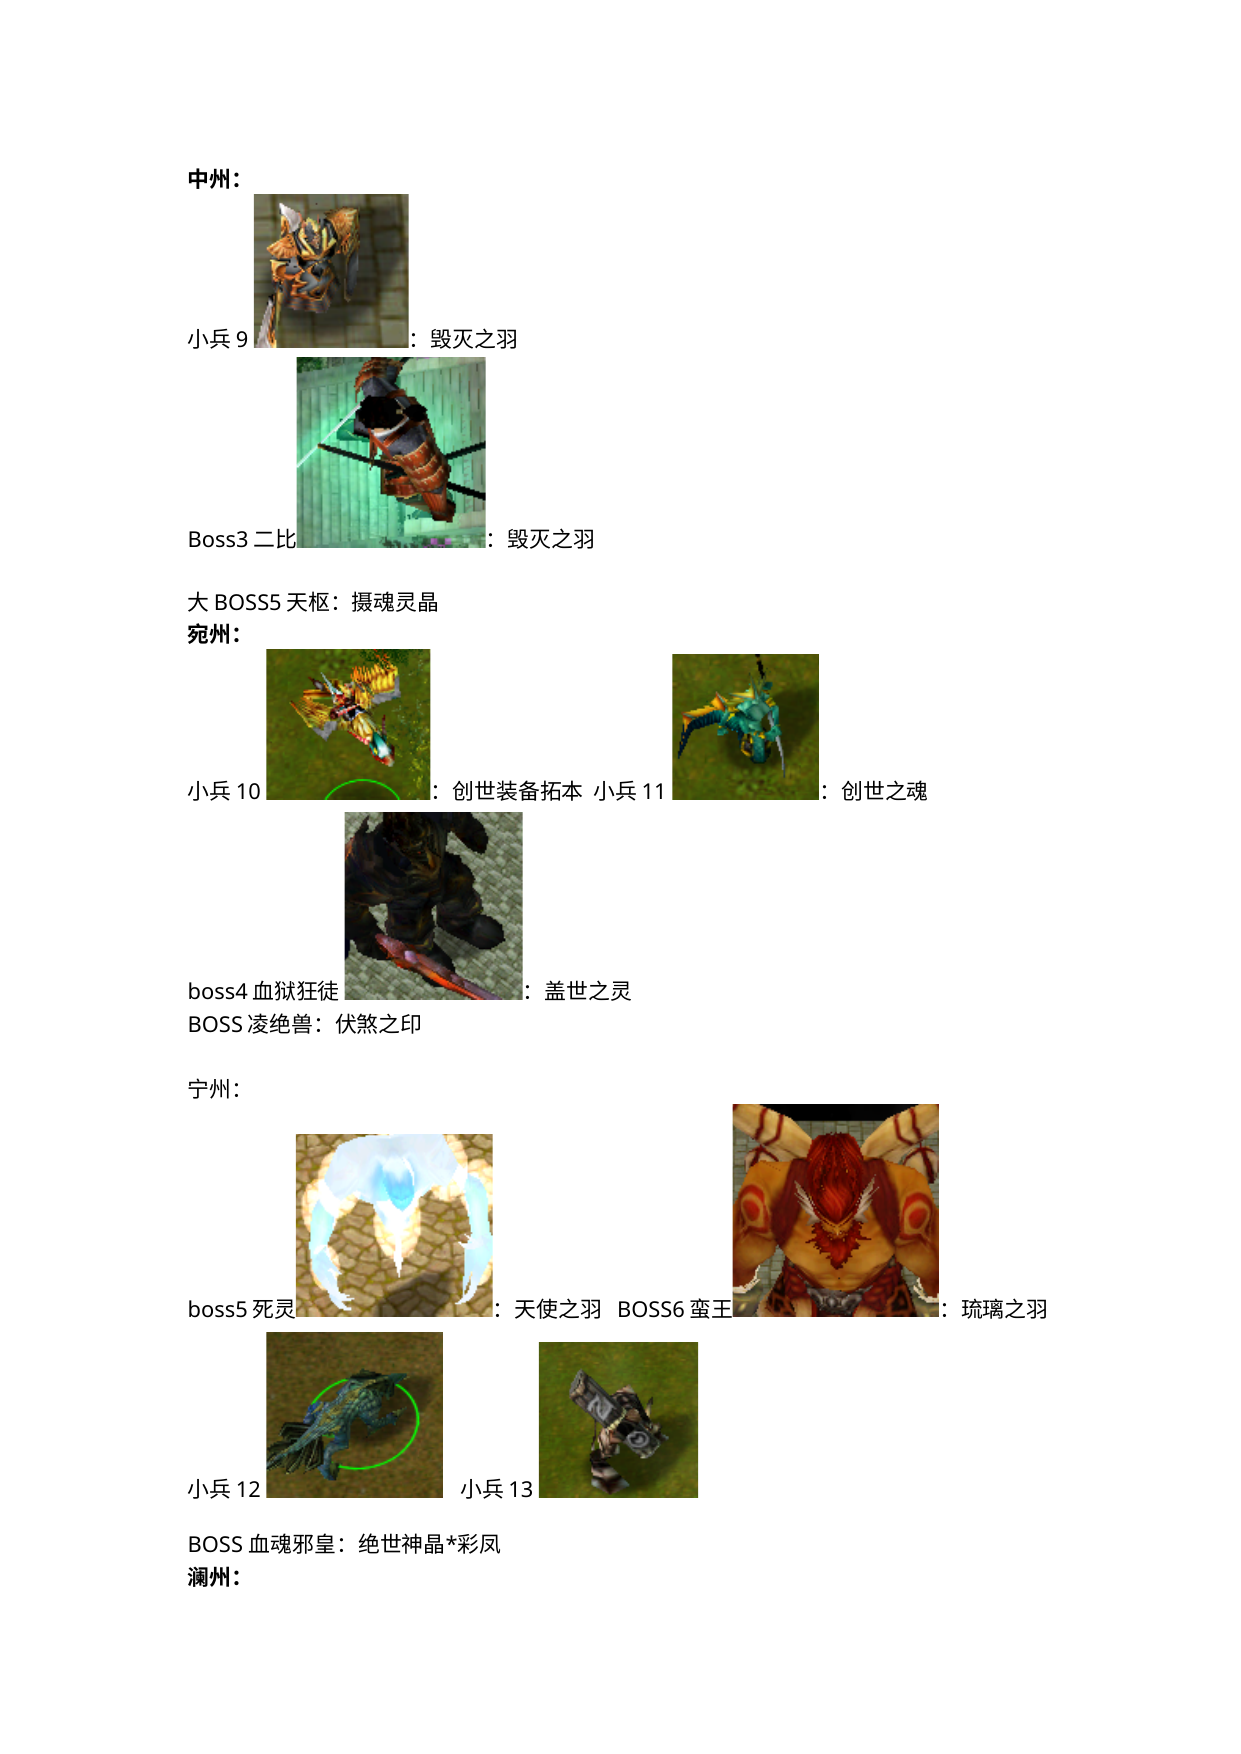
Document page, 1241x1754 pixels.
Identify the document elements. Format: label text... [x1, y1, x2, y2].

text BOSS凌绝兽：伏煞之印 [187, 1007, 1053, 1039]
picture [295, 1134, 493, 1317]
picture [296, 357, 486, 548]
text boss4血狱狂徒 ：盖世之灵 [187, 812, 1053, 1007]
text BOSS 血魂邪皇：绝世神晶*彩凤 [187, 1527, 1053, 1559]
picture [732, 1104, 939, 1317]
picture [344, 812, 523, 1000]
picture [266, 649, 431, 800]
text 中州： [187, 162, 1053, 194]
text 澜州： [187, 1559, 1053, 1592]
text 宁州： [187, 1072, 1053, 1104]
text 小兵9 ：毁灭之羽 [187, 194, 1053, 357]
picture [672, 654, 819, 800]
picture [253, 194, 409, 348]
text Boss3二比：毁灭之羽 [187, 357, 1053, 584]
picture [266, 1332, 443, 1498]
text 宛州： [187, 617, 1053, 649]
text 大BOSS5天枢：摄魂灵晶 [187, 584, 1053, 617]
picture [538, 1342, 699, 1498]
